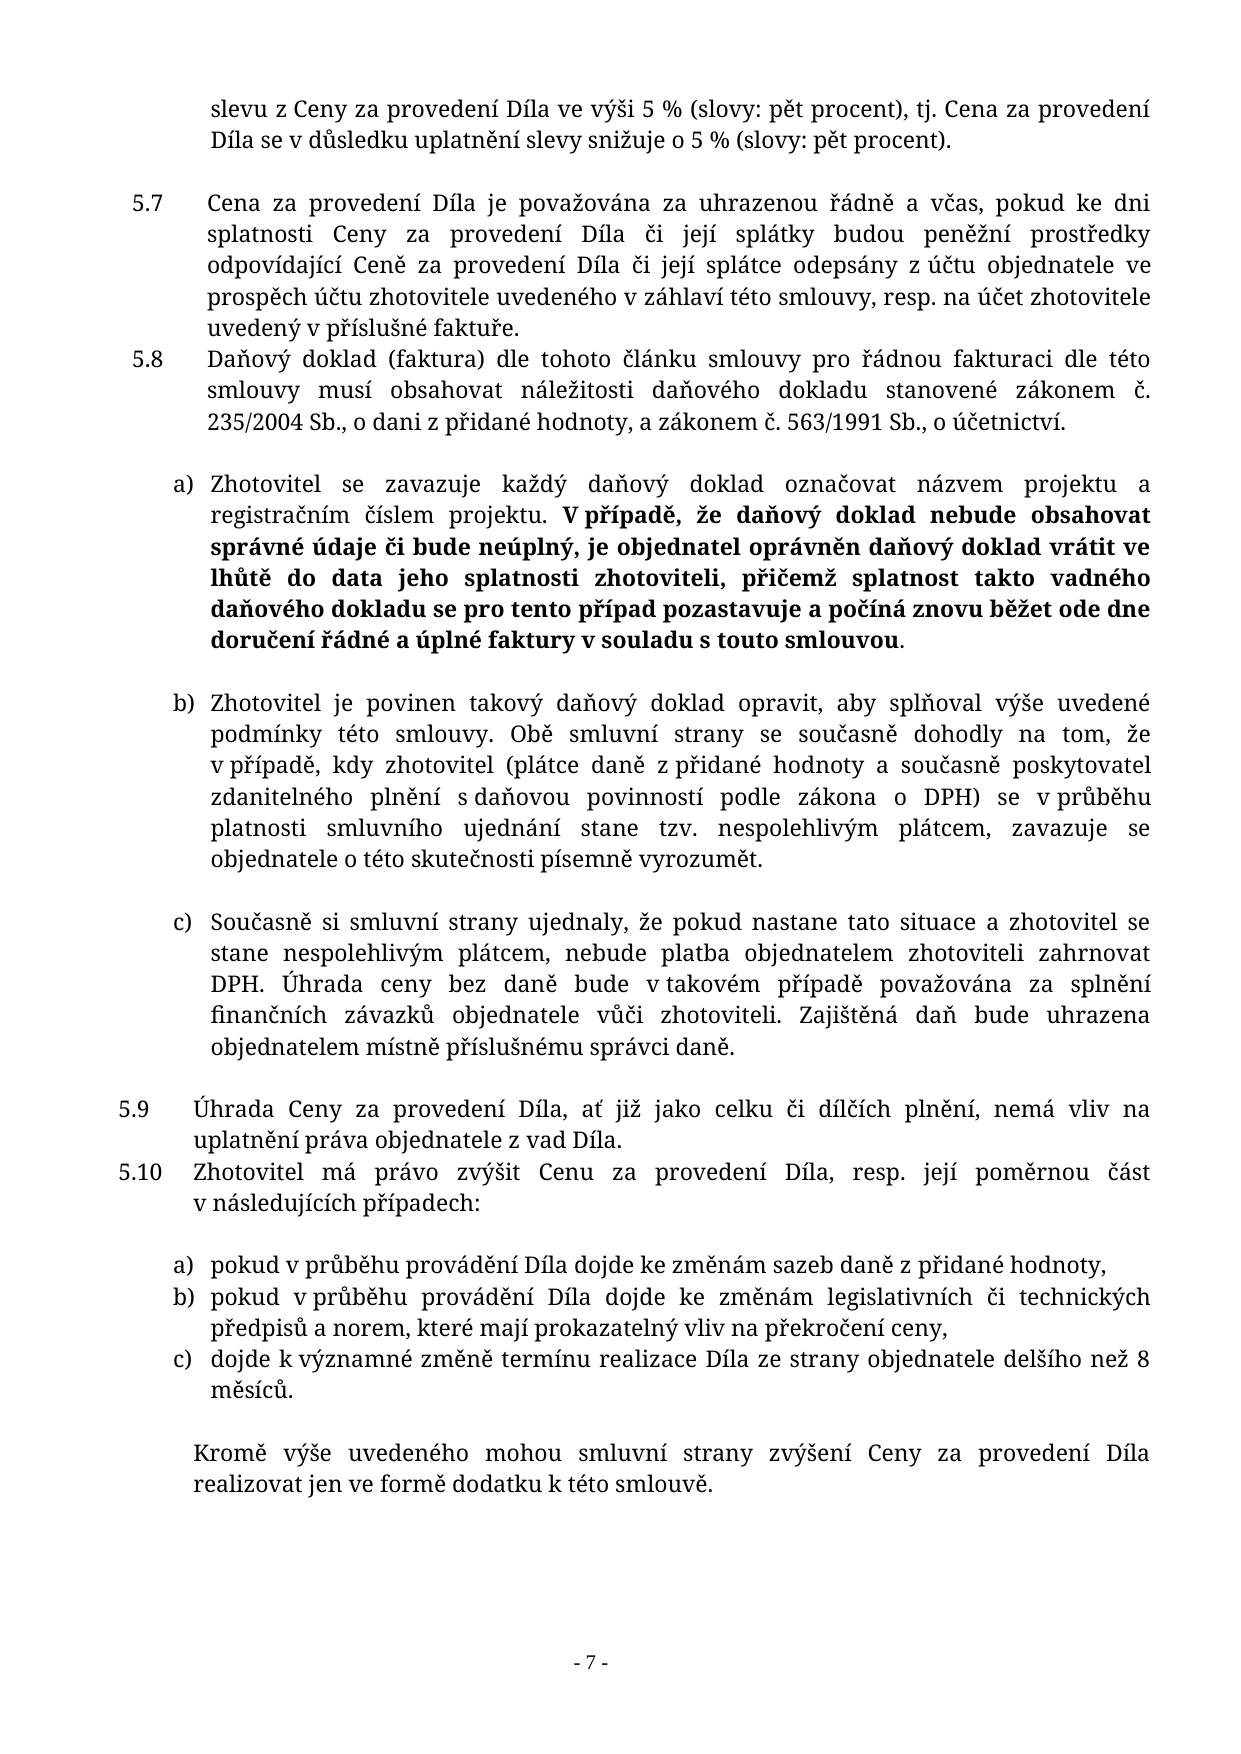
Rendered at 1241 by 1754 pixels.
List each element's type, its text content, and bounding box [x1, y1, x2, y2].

text Kromě výše uvedeného mohou smluvní strany zvýšení Ceny za provedení Díla realizovat jen ve formě dodatku k této smlouvě. [193, 1437, 1152, 1499]
list Zhotovitel je povinen takový daňový doklad opravit, aby splňoval výše uvedené podmínky této smlouvy. Obě smluvní strany se současně dohodly na tom, že v případě, kdy zhotovitel (plátce daně z přidané hodnoty a současně poskytovatel zdanitelného plnění s daňovou povinností podle zákona o DPH) se v průběhu platnosti smluvního ujednání stane tzv. nespolehlivým plátcem, zavazuje se objednatele o této skutečnosti písemně vyrozumět. [173, 687, 1152, 874]
list Zhotovitel se zavazuje každý daňový doklad označovat názvem projektu a registračním číslem projektu. V případě, že daňový doklad nebude obsahovat správné údaje či bude neúplný, je objednatel oprávněn daňový doklad vrátit ve lhůtě do data jeho splatnosti zhotoviteli, přičemž splatnost takto vadného daňového dokladu se pro tento případ pozastavuje a počíná znovu běžet ode dne doručení řádné a úplné faktury v souladu s touto smlouvou. [173, 468, 1152, 655]
list Současně si smluvní strany ujednaly, že pokud nastane tato situace a zhotovitel se stane nespolehlivým plátcem, nebude platba objednatelem zhotoviteli zahrnovat DPH. Úhrada ceny bez daně bude v takovém případě považována za splnění finančních závazků objednatele vůči zhotoviteli. Zajištěná daň bude uhrazena objednatelem místně příslušnému správci daně. [173, 905, 1152, 1062]
list Zhotovitel má právo zvýšit Cenu za provedení Díla, resp. její poměrnou část v následujících případech: [118, 1155, 1152, 1218]
list Cena za provedení Díla je považována za uhrazenou řádně a včas, pokud ke dni splatnosti Ceny za provedení Díla či její splátky budou peněžní prostředky odpovídající Ceně za provedení Díla či její splátce odepsány z účtu objednatele ve prospěch účtu zhotovitele uvedeného v záhlaví této smlouvy, resp. na účet zhotovitele uvedený v příslušné faktuře. [132, 187, 1152, 343]
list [173, 93, 1152, 155]
list Daňový doklad (faktura) dle tohoto článku smlouvy pro řádnou fakturaci dle této smlouvy musí obsahovat náležitosti daňového dokladu stanovené zákonem č. 235/2004 Sb., o dani z přidané hodnoty, a zákonem č. 563/1991 Sb., o účetnictví. [132, 343, 1152, 437]
list pokud v průběhu provádění Díla dojde ke změnám legislativních či technických předpisů a norem, které mají prokazatelný vliv na překročení ceny, [173, 1280, 1152, 1343]
list dojde k významné změně termínu realizace Díla ze strany objednatele delšího než 8 měsíců. [173, 1343, 1152, 1405]
list pokud v průběhu provádění Díla dojde ke změnám sazeb daně z přidané hodnoty, [173, 1249, 1152, 1280]
list Úhrada Ceny za provedení Díla, ať již jako celku či dílčích plnění, nemá vliv na uplatnění práva objednatele z vad Díla. [118, 1093, 1152, 1155]
